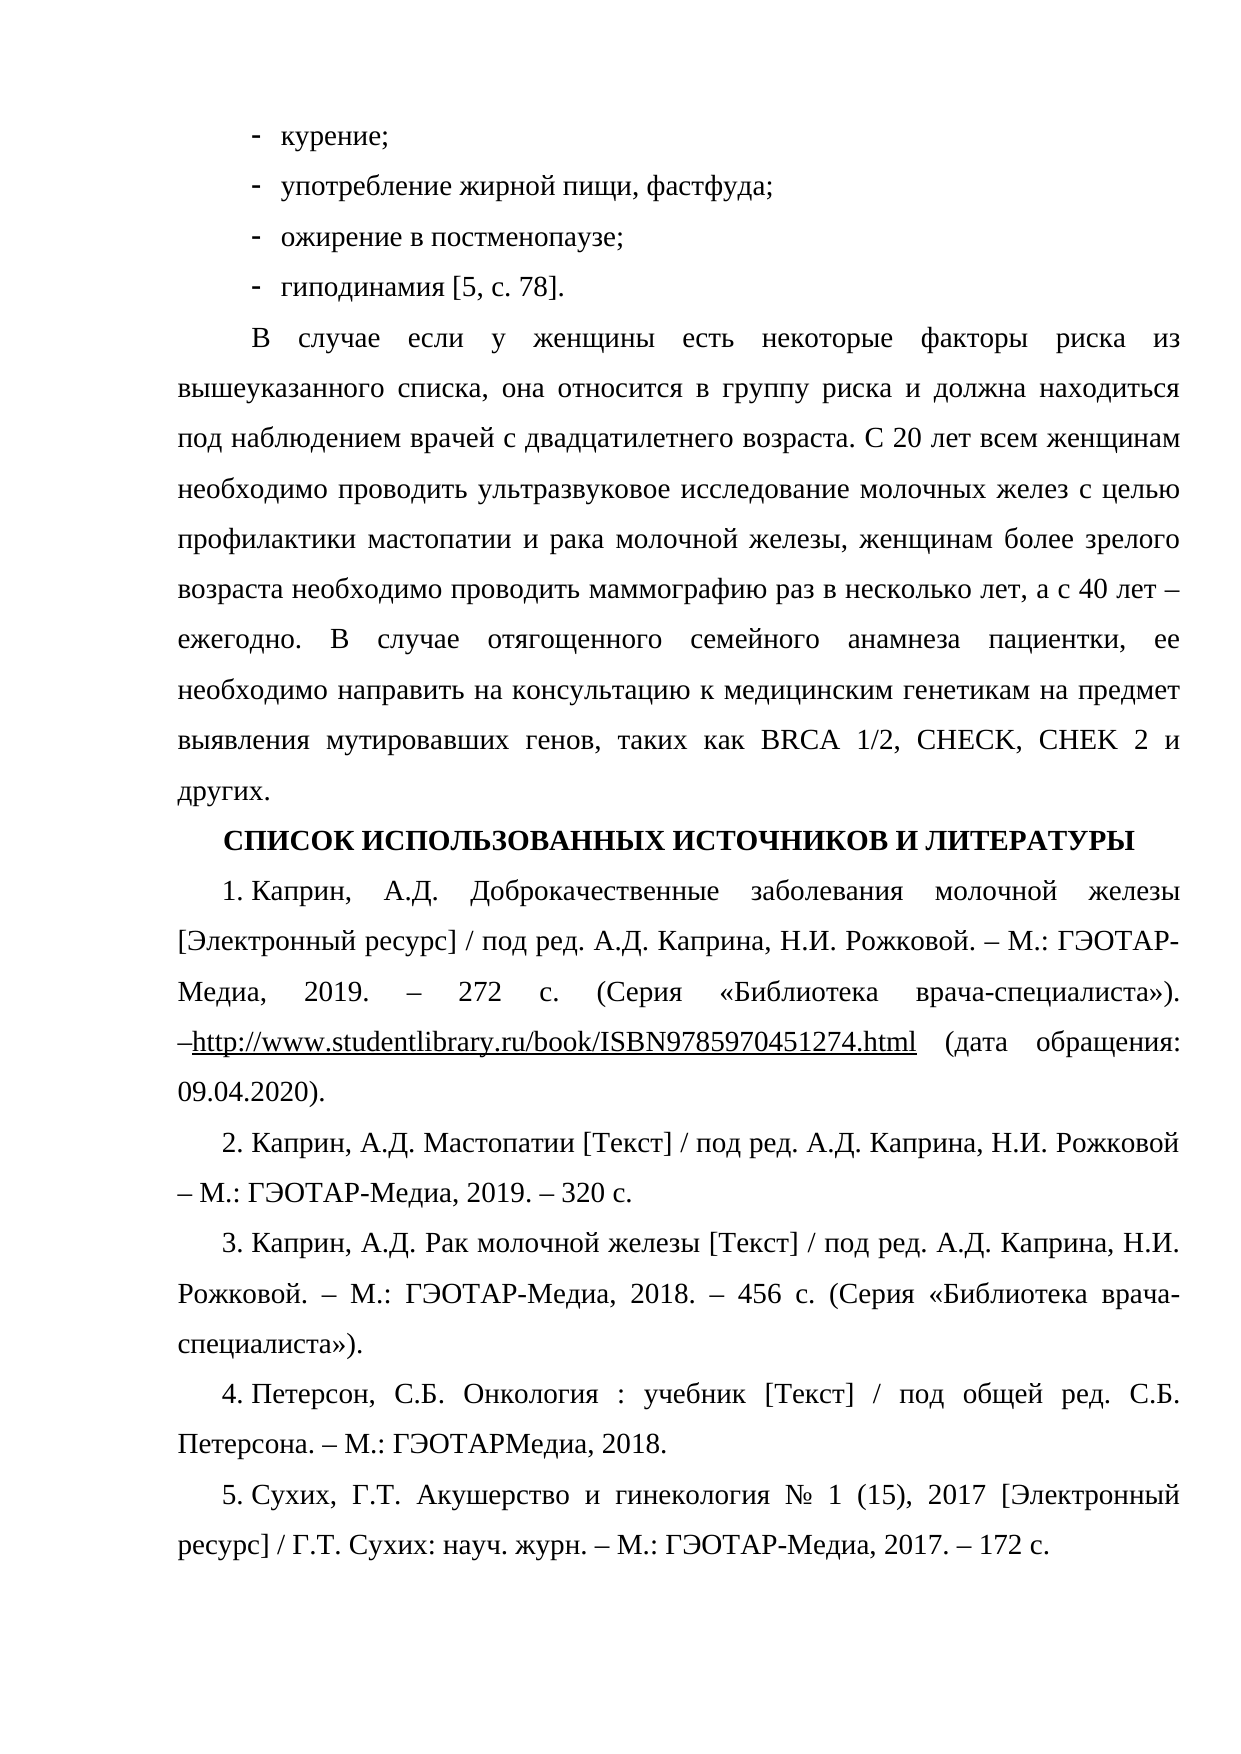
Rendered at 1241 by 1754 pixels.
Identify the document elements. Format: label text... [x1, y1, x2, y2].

list Каприн, А.Д. Мастопатии [Текст] / под ред. А.Д. Каприна, Н.И. Рожковой – М.: ГЭОТАР-Медиа, 2019. – 320 с. [177, 1125, 1181, 1209]
list гиподинамия [5, c. 78]. [177, 269, 1181, 303]
text В случае если у женщины есть некоторые факторы риска из вышеуказанного списка, она относится в группу риска и должна находиться под наблюдением врачей с двадцатилетнего возраста. С 20 лет всем женщинам необходимо проводить ультразвуковое исследование молочных желез с целью профилактики мастопатии и рака молочной железы, женщинам более зрелого возраста необходимо проводить маммографию раз в несколько лет, а с 40 лет – ежегодно. В случае отягощенного семейного анамнеза пациентки, ее необходимо направить на консультацию к медицинским генетикам на предмет выявления мутировавших генов, таких как BRCA 1/2, CHECK, CHEK 2 и других. [177, 320, 1181, 806]
subtitle СПИСОК ИСПОЛЬЗОВАННЫХ ИСТОЧНИКОВ И ЛИТЕРАТУРЫ [177, 823, 1181, 856]
list Петерсон, С.Б. Онкология : учебник [Текст] / под общей ред. С.Б. Петерсона. – М.: ГЭОТАРМедиа, 2018. [177, 1376, 1181, 1460]
list Сухих, Г.Т. Акушерство и гинекология № 1 (15), 2017 [Электронный ресурс] / Г.Т. Сухих: науч. журн. – М.: ГЭОТАР-Медиа, 2017. – 172 с. [177, 1477, 1181, 1561]
list ожирение в постменопаузе; [177, 219, 1181, 253]
list Каприн, А.Д. Рак молочной железы [Текст] / под ред. А.Д. Каприна, Н.И. Рожковой. – М.: ГЭОТАР-Медиа, 2018. – 456 с. (Серия «Библиотека врача-специалиста»). [177, 1225, 1181, 1359]
list курение; [177, 118, 1181, 152]
list Каприн, А.Д. Доброкачественные заболевания молочной железы [Электронный ресурс] / под ред. А.Д. Каприна, Н.И. Рожковой. – М.: ГЭОТАР-Медиа, 2019. – 272 с. (Серия «Библиотека врача-специалиста»). –http://www.studentlibrary.ru/book/ISBN9785970451274.html (дата обращения: 09.04.2020). [177, 873, 1181, 1108]
list употребление жирной пищи, фастфуда; [177, 168, 1181, 202]
